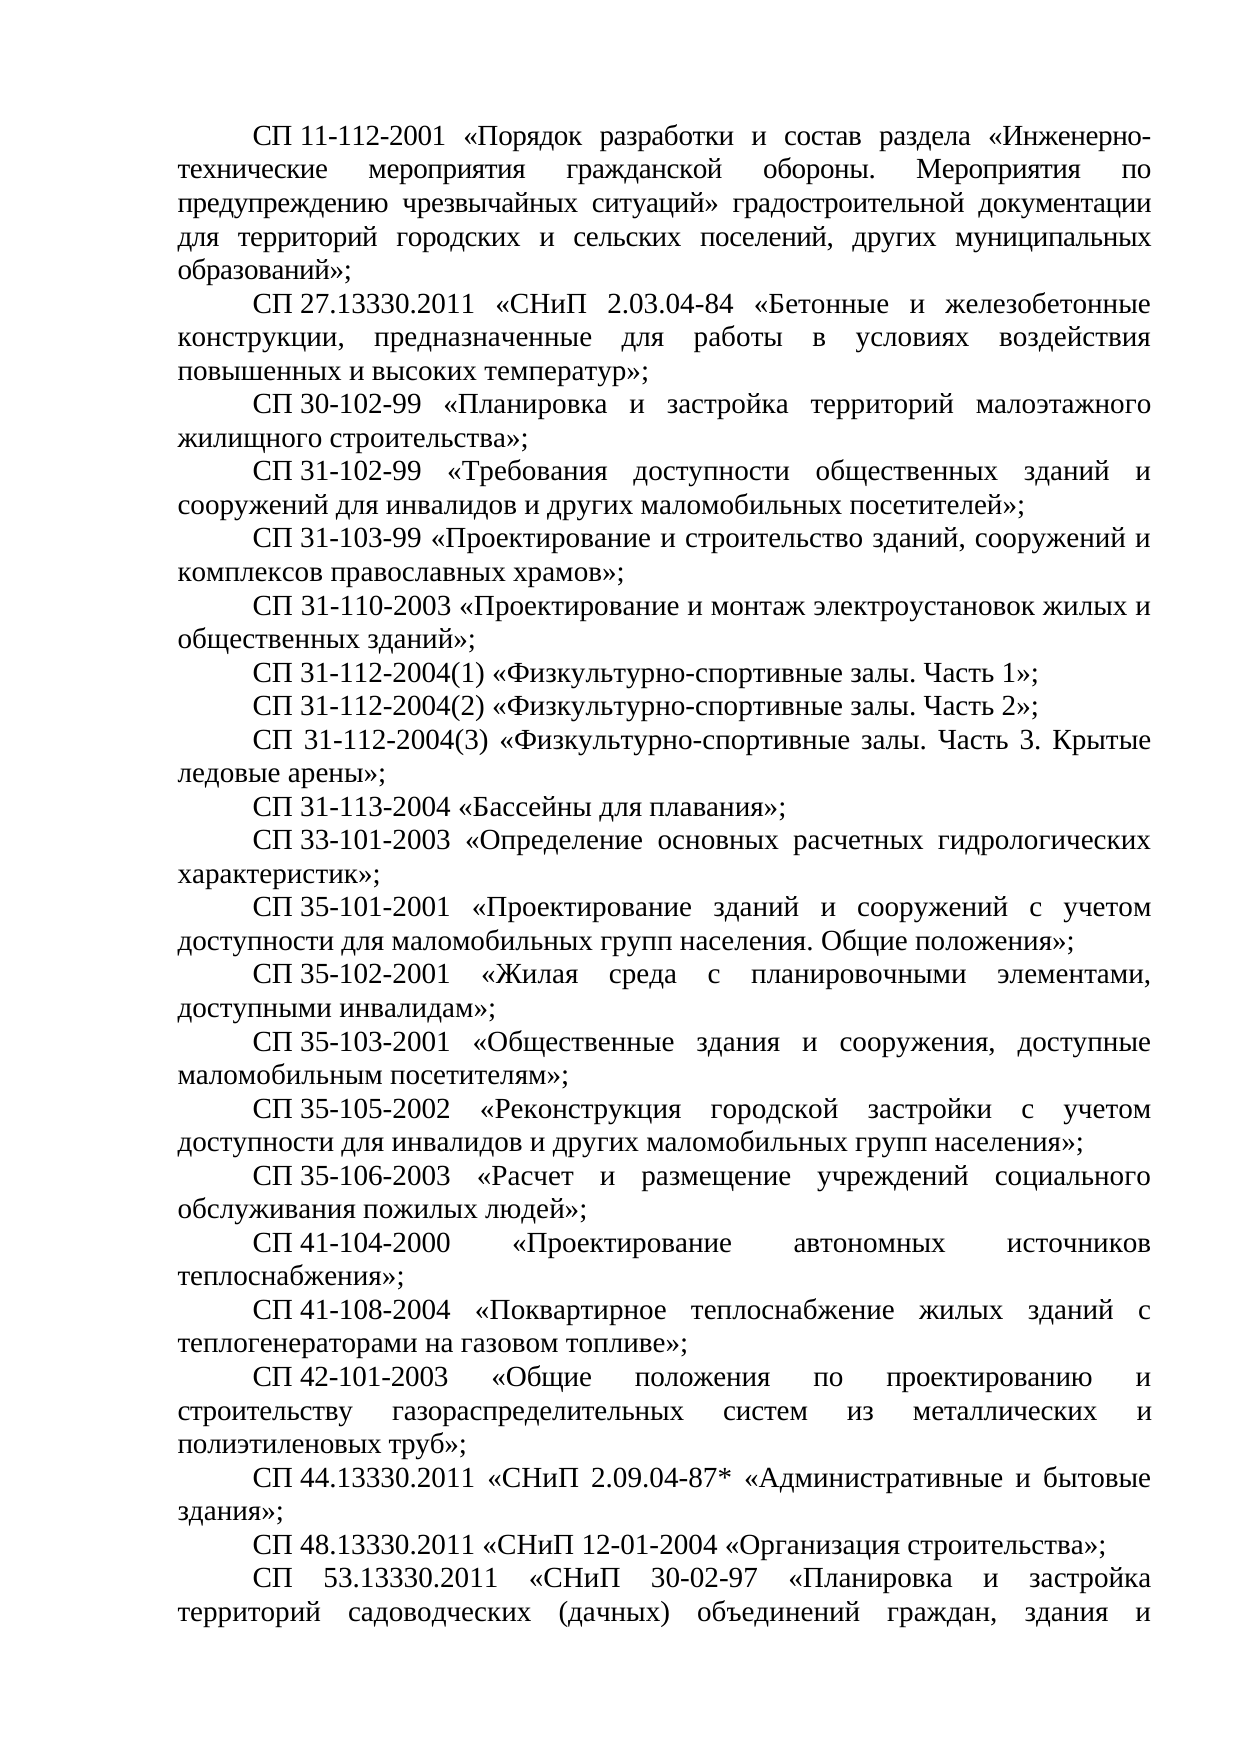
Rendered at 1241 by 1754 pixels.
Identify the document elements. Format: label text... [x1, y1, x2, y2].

text СП 35-105-2002 «Реконструкция городской застройки с учетом доступности для инвалидов и других маломобильных групп населения»; [177, 1091, 1152, 1158]
text СП 11-112-2001 «Порядок разработки и состав раздела «Инженерно-технические мероприятия гражданской обороны. Мероприятия по предупреждению чрезвычайных ситуаций» градостроительной документации для территорий городских и сельских поселений, других муниципальных образований»; [177, 118, 1152, 286]
text СП 35-103-2001 «Общественные здания и сооружения, доступные маломобильным посетителям»; [177, 1024, 1152, 1091]
text СП 31-102-99 «Требования доступности общественных зданий и сооружений для инвалидов и других маломобильных посетителей»; [177, 453, 1152, 521]
text СП 31-112-2004(3) «Физкультурно-спортивные залы. Часть 3. Крытые ледовые арены»; [177, 722, 1152, 789]
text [177, 1560, 1152, 1627]
text СП 35-106-2003 «Расчет и размещение учреждений социального обслуживания пожилых людей»; [177, 1158, 1152, 1225]
text СП 42-101-2003 «Общие положения по проектированию и строительству газораспределительных систем из металлических и полиэтиленовых труб»; [177, 1359, 1152, 1460]
text СП 31-112-2004(1) «Физкультурно-спортивные залы. Часть 1»; [177, 655, 1152, 688]
text СП 27.13330.2011 «СНиП 2.03.04-84 «Бетонные и железобетонные конструкции, предназначенные для работы в условиях воздействия повышенных и высоких температур»; [177, 286, 1152, 386]
text СП 31-113-2004 «Бассейны для плавания»; [177, 789, 1152, 822]
text СП 31-110-2003 «Проектирование и монтаж электроустановок жилых и общественных зданий»; [177, 588, 1152, 655]
text СП 35-102-2001 «Жилая среда с планировочными элементами, доступными инвалидам»; [177, 957, 1152, 1024]
text СП 31-112-2004(2) «Физкультурно-спортивные залы. Часть 2»; [177, 688, 1152, 722]
text СП 31-103-99 «Проектирование и строительство зданий, сооружений и комплексов православных храмов»; [177, 521, 1152, 588]
text СП 41-104-2000 «Проектирование автономных источников теплоснабжения»; [177, 1225, 1152, 1292]
text СП 44.13330.2011 «СНиП 2.09.04-87* «Административные и бытовые здания»; [177, 1460, 1152, 1527]
text СП 48.13330.2011 «СНиП 12-01-2004 «Организация строительства»; [177, 1527, 1152, 1560]
text СП 35-101-2001 «Проектирование зданий и сооружений с учетом доступности для маломобильных групп населения. Общие положения»; [177, 889, 1152, 957]
text СП 30-102-99 «Планировка и застройка территорий малоэтажного жилищного строительства»; [177, 386, 1152, 453]
text СП 41-108-2004 «Поквартирное теплоснабжение жилых зданий с теплогенераторами на газовом топливе»; [177, 1292, 1152, 1359]
text СП 33-101-2003 «Определение основных расчетных гидрологических характеристик»; [177, 822, 1152, 889]
